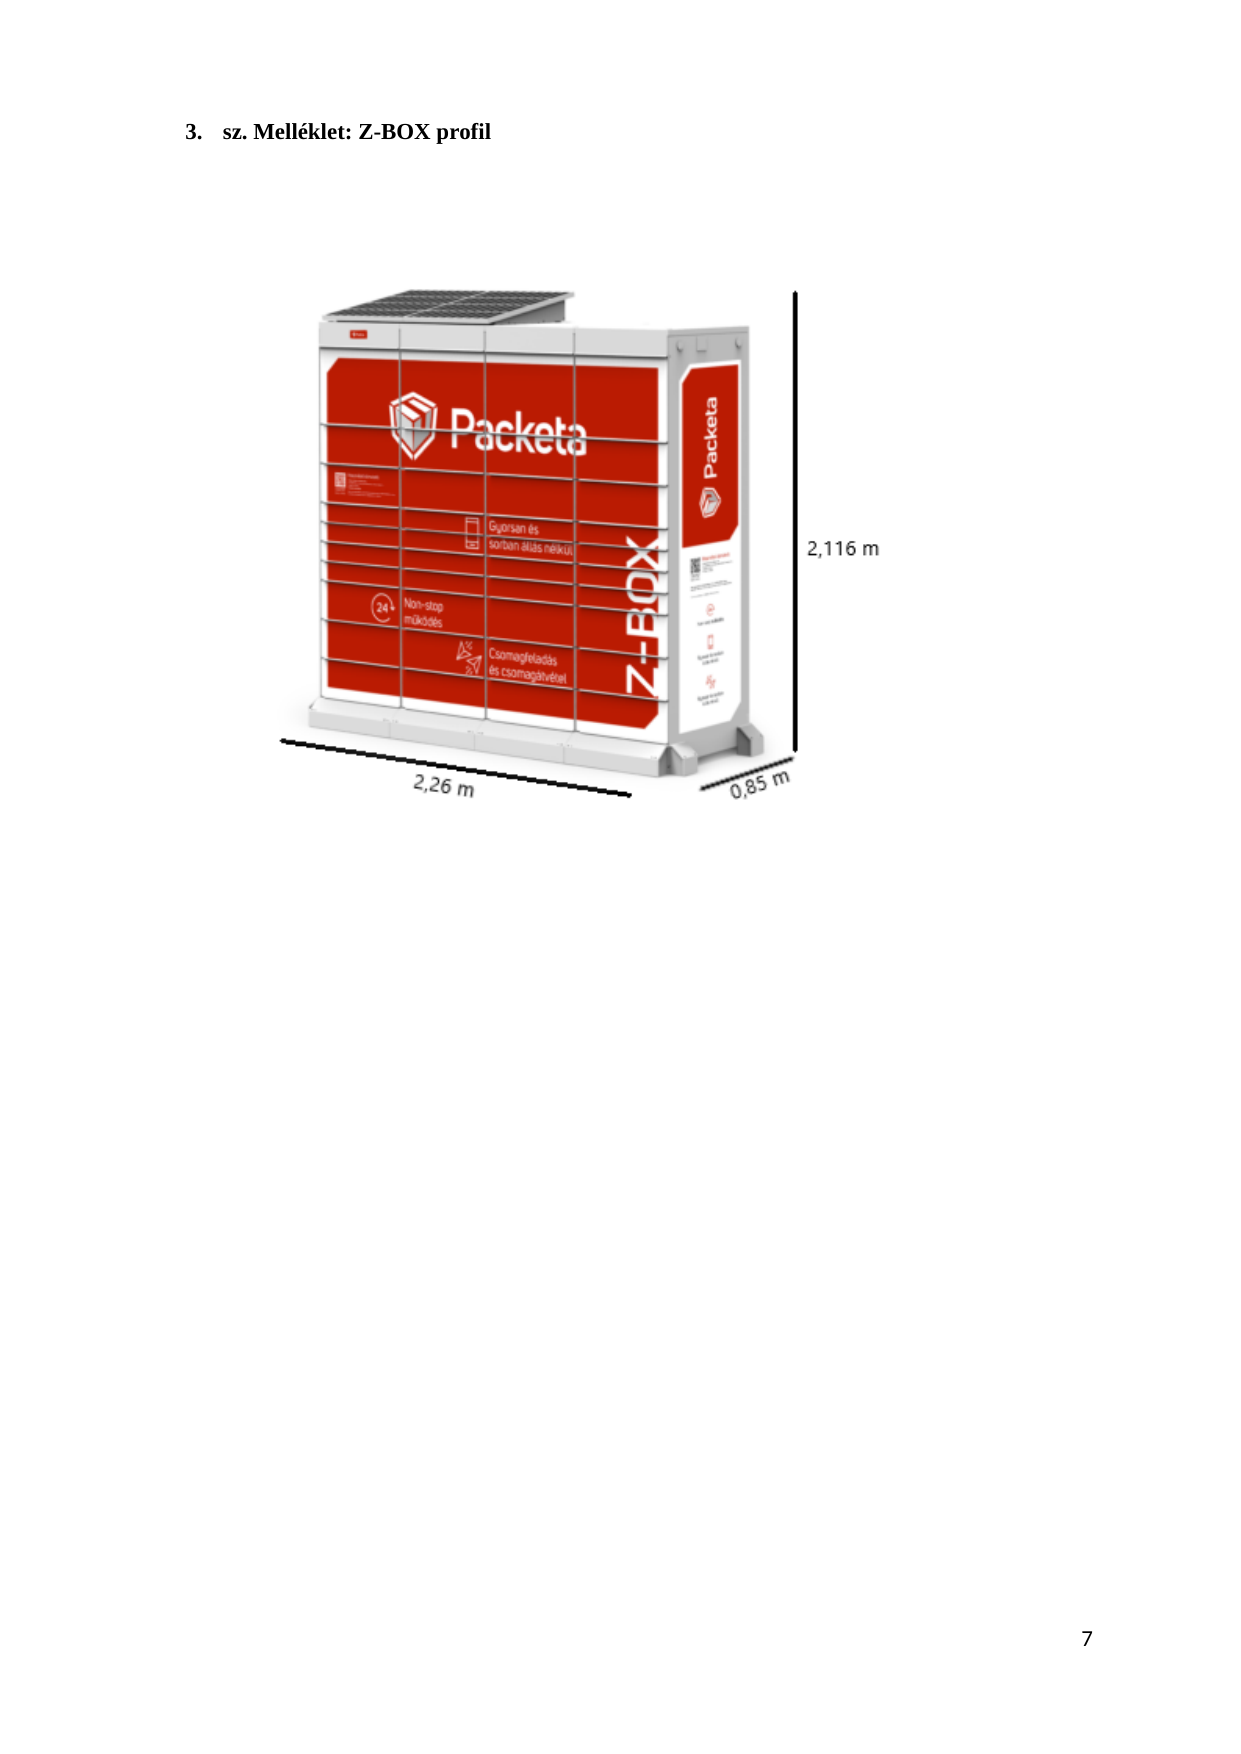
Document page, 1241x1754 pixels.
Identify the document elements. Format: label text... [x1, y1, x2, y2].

list sz. Melléklet: Z-BOX profil [185, 118, 1093, 144]
picture [147, 144, 934, 914]
